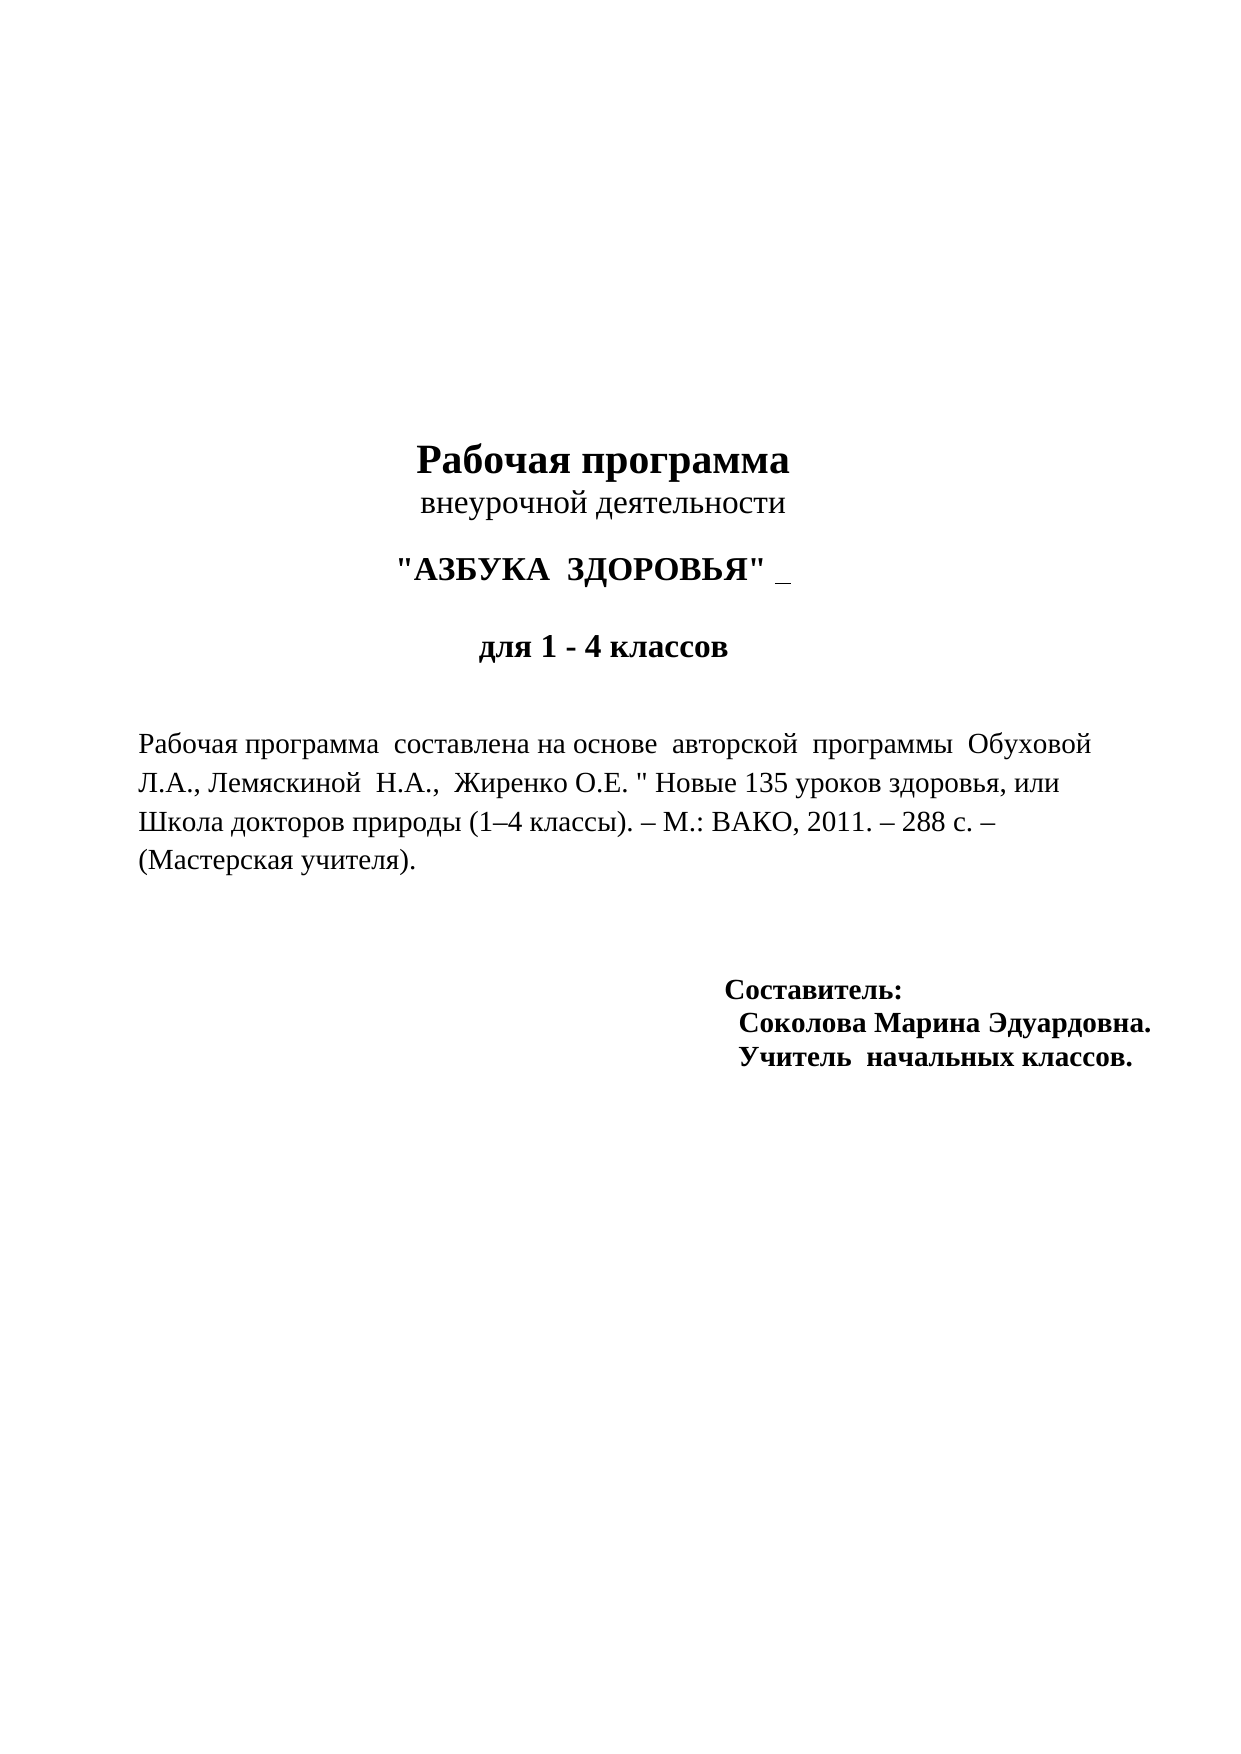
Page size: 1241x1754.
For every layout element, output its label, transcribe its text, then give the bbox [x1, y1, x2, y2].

text Рабочая программа составлена на основе авторской программы Обуховой Л.А., Лемяскиной Н.А., Жиренко О.Е. " Новые 135 уроков здоровья, или Школа докторов природы (1–4 классы). – М.: ВАКО, 2011. – 288 с. – (Мастерская учителя). [138, 727, 1152, 876]
text Составитель: [103, 972, 1152, 1005]
text Соколова Марина Эдуардовна. [103, 1005, 1152, 1039]
text для 1 - 4 классов [103, 626, 1152, 664]
text "АЗБУКА ЗДОРОВЬЯ" [103, 549, 1152, 588]
text Рабочая программа [103, 434, 1152, 482]
text внеурочной деятельности [103, 482, 1152, 521]
text Учитель начальных классов. [103, 1039, 1152, 1072]
